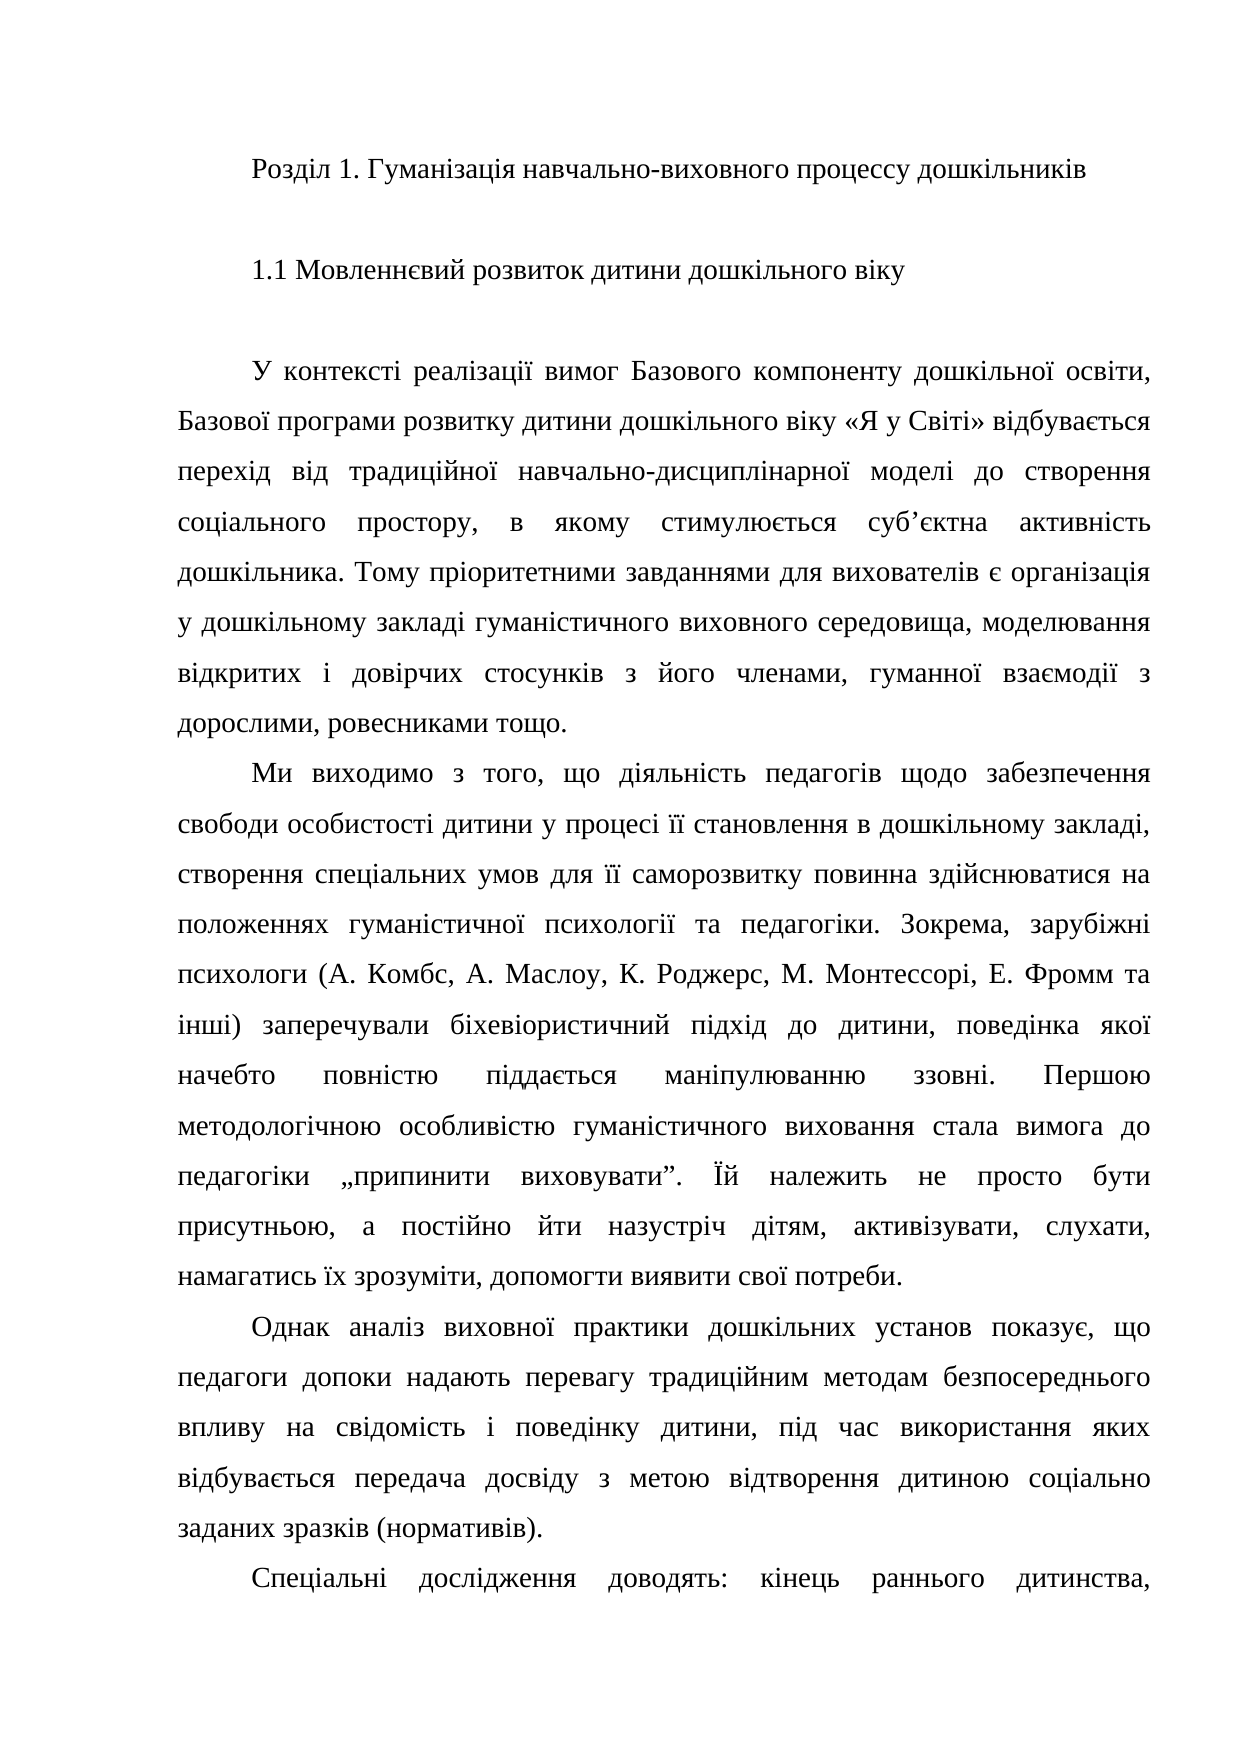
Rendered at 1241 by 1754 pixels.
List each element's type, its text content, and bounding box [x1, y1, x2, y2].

text 1.1 Мовленнєвий розвиток дитини дошкільного віку [177, 252, 1152, 286]
text Ми виходимо з того, що діяльність педагогів щодо забезпечення свободи особистості дитини у процесі її становлення в дошкільному закладі, створення спеціальних умов для її саморозвитку повинна здійснюватися на положеннях гуманістичної психології та педагогіки. Зокрема, зарубіжні психологи (А. Комбс, А. Маслоу, К. Роджерс, М. Монтессорі, Е. Фромм та інші) заперечували біхевіористичний підхід до дитини, поведінка якої начебто повністю піддається маніпулюванню ззовні. Першою методологічною особливістю гуманістичного виховання стала вимога до педагогіки „припинити виховувати”. Їй належить не просто бути присутньою, а постійно йти назустріч дітям, активізувати, слухати, намагатись їх зрозуміти, допомогти виявити свої потреби. [177, 755, 1152, 1292]
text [177, 1560, 1152, 1594]
text У контексті реалізації вимог Базового компоненту дошкільної освіти, Базової програми розвитку дитини дошкільного віку «Я у Світі» відбувається перехід від традиційної навчально-дисциплінарної моделі до створення соціального простору, в якому стимулюється суб’єктна активність дошкільника. Тому пріоритетними завданнями для вихователів є організація у дошкільному закладі гуманістичного виховного середовища, моделювання відкритих і довірчих стосунків з його членами, гуманної взаємодії з дорослими, ровесниками тощо. [177, 353, 1152, 739]
text Розділ 1. Гуманізація навчально-виховного процессу дошкільників [177, 152, 1152, 185]
text Однак аналіз виховної практики дошкільних установ показує, що педагоги допоки надають перевагу традиційним методам безпосереднього впливу на свідомість і поведінку дитини, під час використання яких відбувається передача досвіду з метою відтворення дитиною соціально заданих зразків (нормативів). [177, 1309, 1152, 1544]
